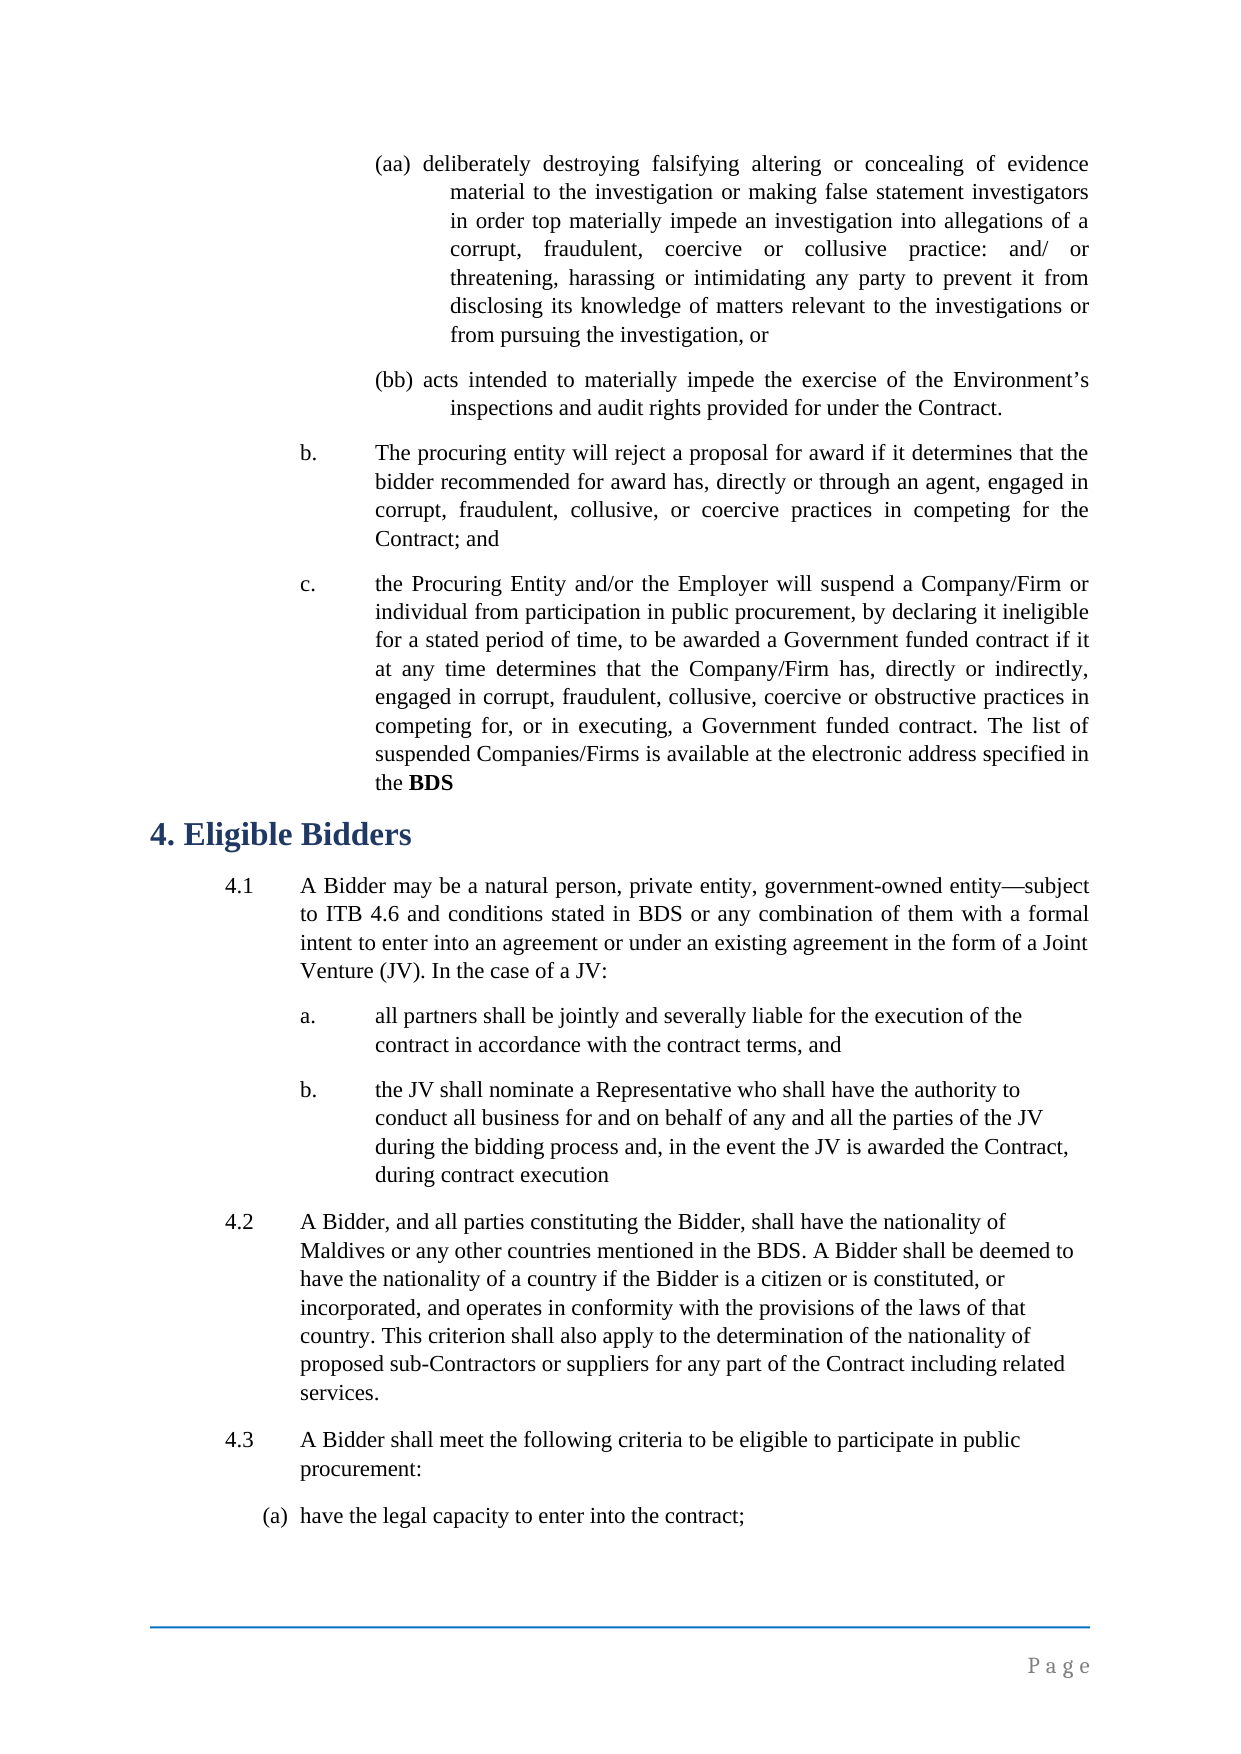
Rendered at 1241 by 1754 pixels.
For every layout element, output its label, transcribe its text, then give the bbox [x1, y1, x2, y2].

text 4.3 A Bidder shall meet the following criteria to be eligible to participate in public procurement: [225, 1426, 1090, 1481]
subtitle Eligible Bidders [150, 814, 1090, 852]
text (bb) acts intended to materially impede the exercise of the Environment’s inspections and audit rights provided for under the Contract. [375, 366, 1090, 421]
text (a) have the legal capacity to enter into the contract; [262, 1502, 1090, 1528]
text b. the JV shall nominate a Representative who shall have the authority to conduct all business for and on behalf of any and all the parties of the JV during the bidding process and, in the event the JV is awarded the Contract, during contract execution [300, 1076, 1090, 1187]
text a. all partners shall be jointly and severally liable for the execution of the contract in accordance with the contract terms, and [300, 1002, 1090, 1057]
text (aa) deliberately destroying falsifying altering or concealing of evidence material to the investigation or making false statement investigators in order top materially impede an investigation into allegations of a corrupt, fraudulent, coercive or collusive practice: and/ or threatening, harassing or intimidating any party to prevent it from disclosing its knowledge of matters relevant to the investigations or from pursuing the investigation, or [375, 150, 1090, 347]
text b. The procuring entity will reject a proposal for award if it determines that the bidder recommended for award has, directly or through an agent, engaged in corrupt, fraudulent, collusive, or coercive practices in competing for the Contract; and [300, 439, 1090, 551]
text c. the Procuring Entity and/or the Employer will suspend a Company/Firm or individual from participation in public procurement, by declaring it ineligible for a stated period of time, to be awarded a Government funded contract if it at any time determines that the Company/Firm has, directly or indirectly, engaged in corrupt, fraudulent, collusive, coercive or obstructive practices in competing for, or in executing, a Government funded contract. The list of suspended Companies/Firms is available at the electronic address specified in the BDS [300, 570, 1090, 795]
text 4.1 A Bidder may be a natural person, private entity, government-owned entity—subject to ITB 4.6 and conditions stated in BDS or any combination of them with a formal intent to enter into an agreement or under an existing agreement in the form of a Joint Venture (JV). In the case of a JV: [225, 872, 1090, 983]
text 4.2 A Bidder, and all parties constituting the Bidder, shall have the nationality of Maldives or any other countries mentioned in the BDS. A Bidder shall be deemed to have the nationality of a country if the Bidder is a citizen or is constituted, or incorporated, and operates in conformity with the provisions of the laws of that country. This criterion shall also apply to the determination of the nationality of proposed sub-Contractors or suppliers for any part of the Contract including related services. [225, 1208, 1090, 1405]
